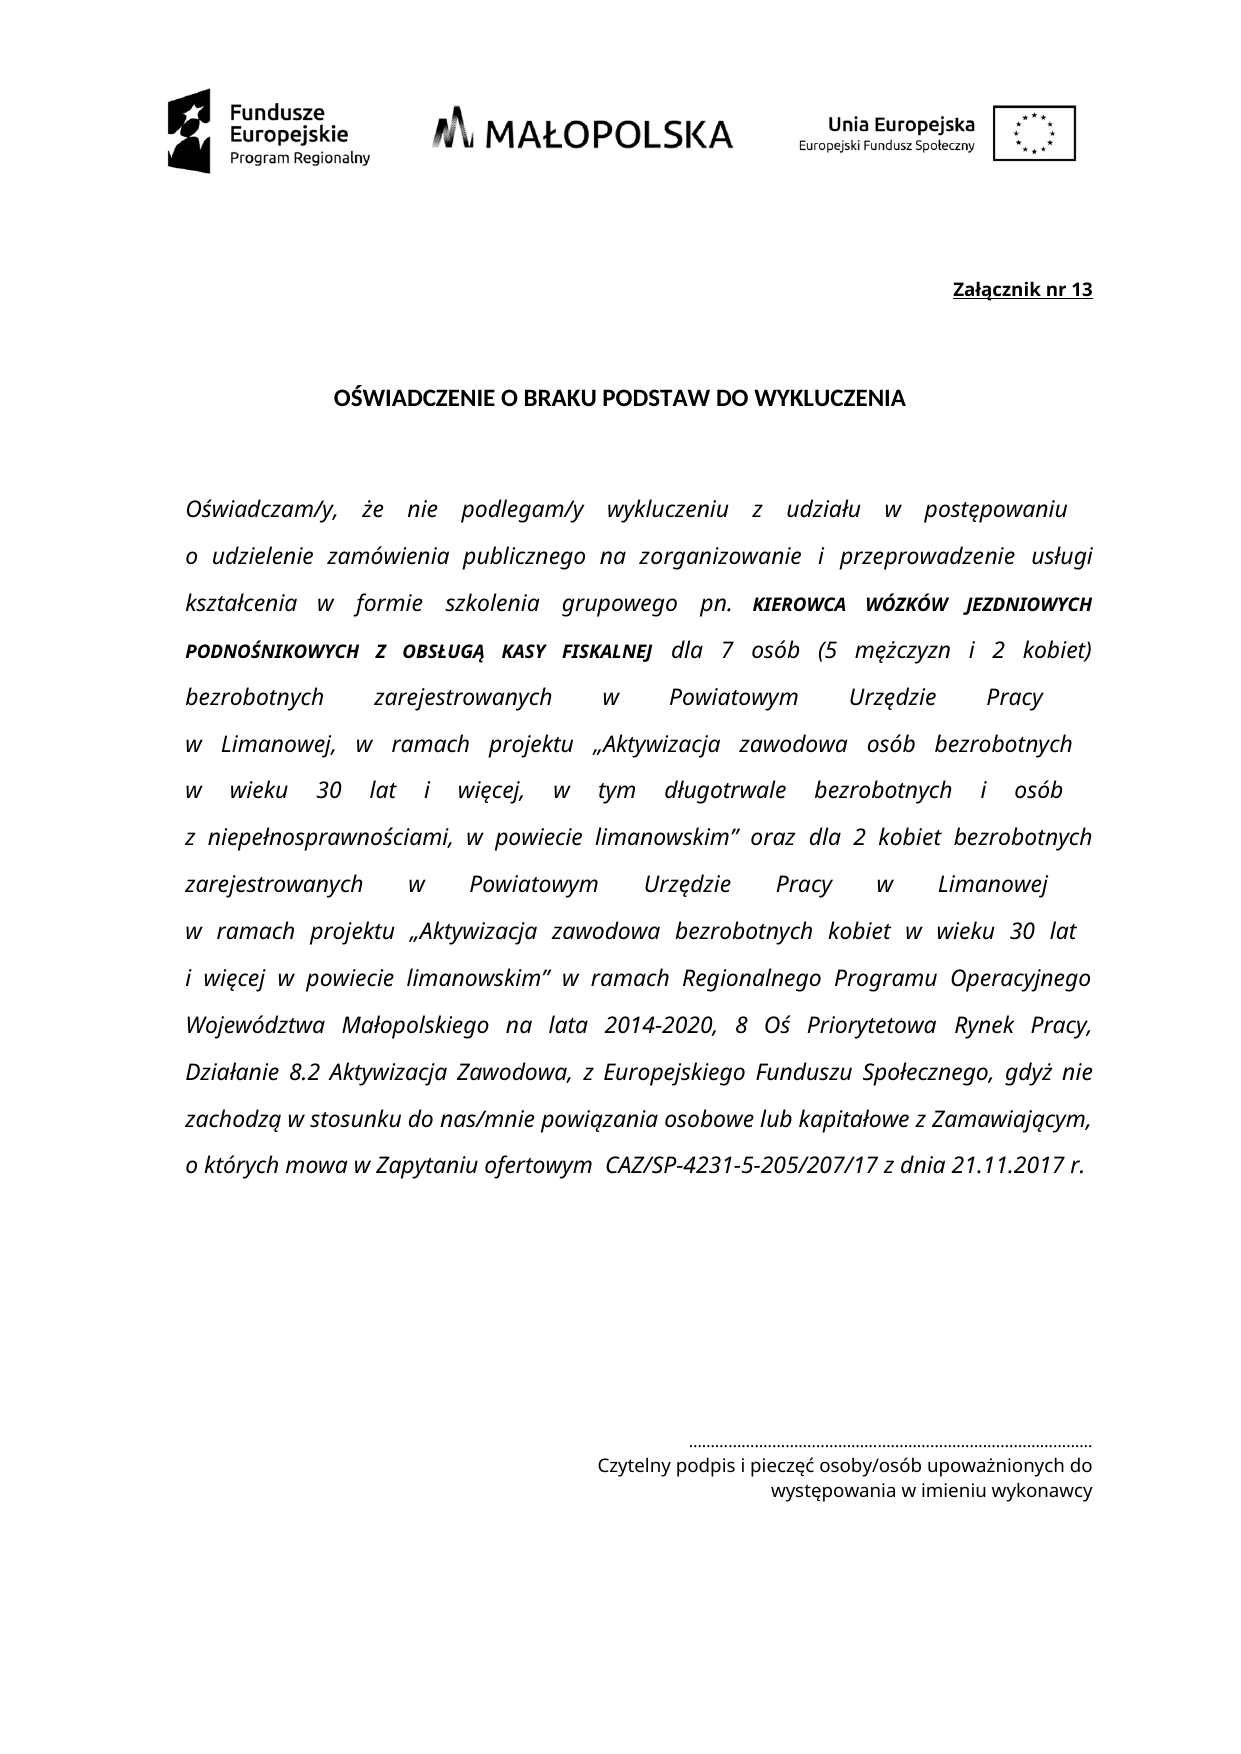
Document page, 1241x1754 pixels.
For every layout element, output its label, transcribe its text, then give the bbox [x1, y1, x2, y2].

text OŚWIADCZENIE O BRAKU PODSTAW DO WYKLUCZENIA [148, 382, 1093, 412]
text występowania w imieniu wykonawcy [148, 1478, 1093, 1503]
text …………….…………………………………………….…………………… Czytelny podpis i pieczęć osoby/osób upoważnionych do [148, 1429, 1093, 1478]
text Załącznik nr 13 [148, 276, 1093, 301]
text Oświadczam/y, że nie podlegam/y wykluczeniu z udziału w postępowaniu o udzielenie zamówienia publicznego na zorganizowanie i przeprowadzenie usługi kształcenia w formie szkolenia grupowego pn. KIEROWCA WÓZKÓW JEZDNIOWYCH PODNOŚNIKOWYCH Z OBSŁUGĄ KASY FISKALNEJ dla 7 osób (5 mężczyzn i 2 kobiet) bezrobotnych zarejestrowanych w Powiatowym Urzędzie Pracy w Limanowej, w ramach projektu „Aktywizacja zawodowa osób bezrobotnych w wieku 30 lat i więcej, w tym długotrwale bezrobotnych i osób z niepełnosprawnościami, w powiecie limanowskim” oraz dla 2 kobiet bezrobotnych zarejestrowanych w Powiatowym Urzędzie Pracy w Limanowej w ramach projektu „Aktywizacja zawodowa bezrobotnych kobiet w wieku 30 lat i więcej w powiecie limanowskim” w ramach Regionalnego Programu Operacyjnego Województwa Małopolskiego na lata 2014-2020, 8 Oś Priorytetowa Rynek Pracy, Działanie 8.2 Aktywizacja Zawodowa, z Europejskiego Funduszu Społecznego, gdyż nie zachodzą w stosunku do nas/mnie powiązania osobowe lub kapitałowe z Zamawiającym, o których mowa w Zapytaniu ofertowym CAZ/SP-4231-5-205/207/17 z dnia 21.11.2017 r. [185, 493, 1093, 1181]
picture [147, 73, 1092, 196]
